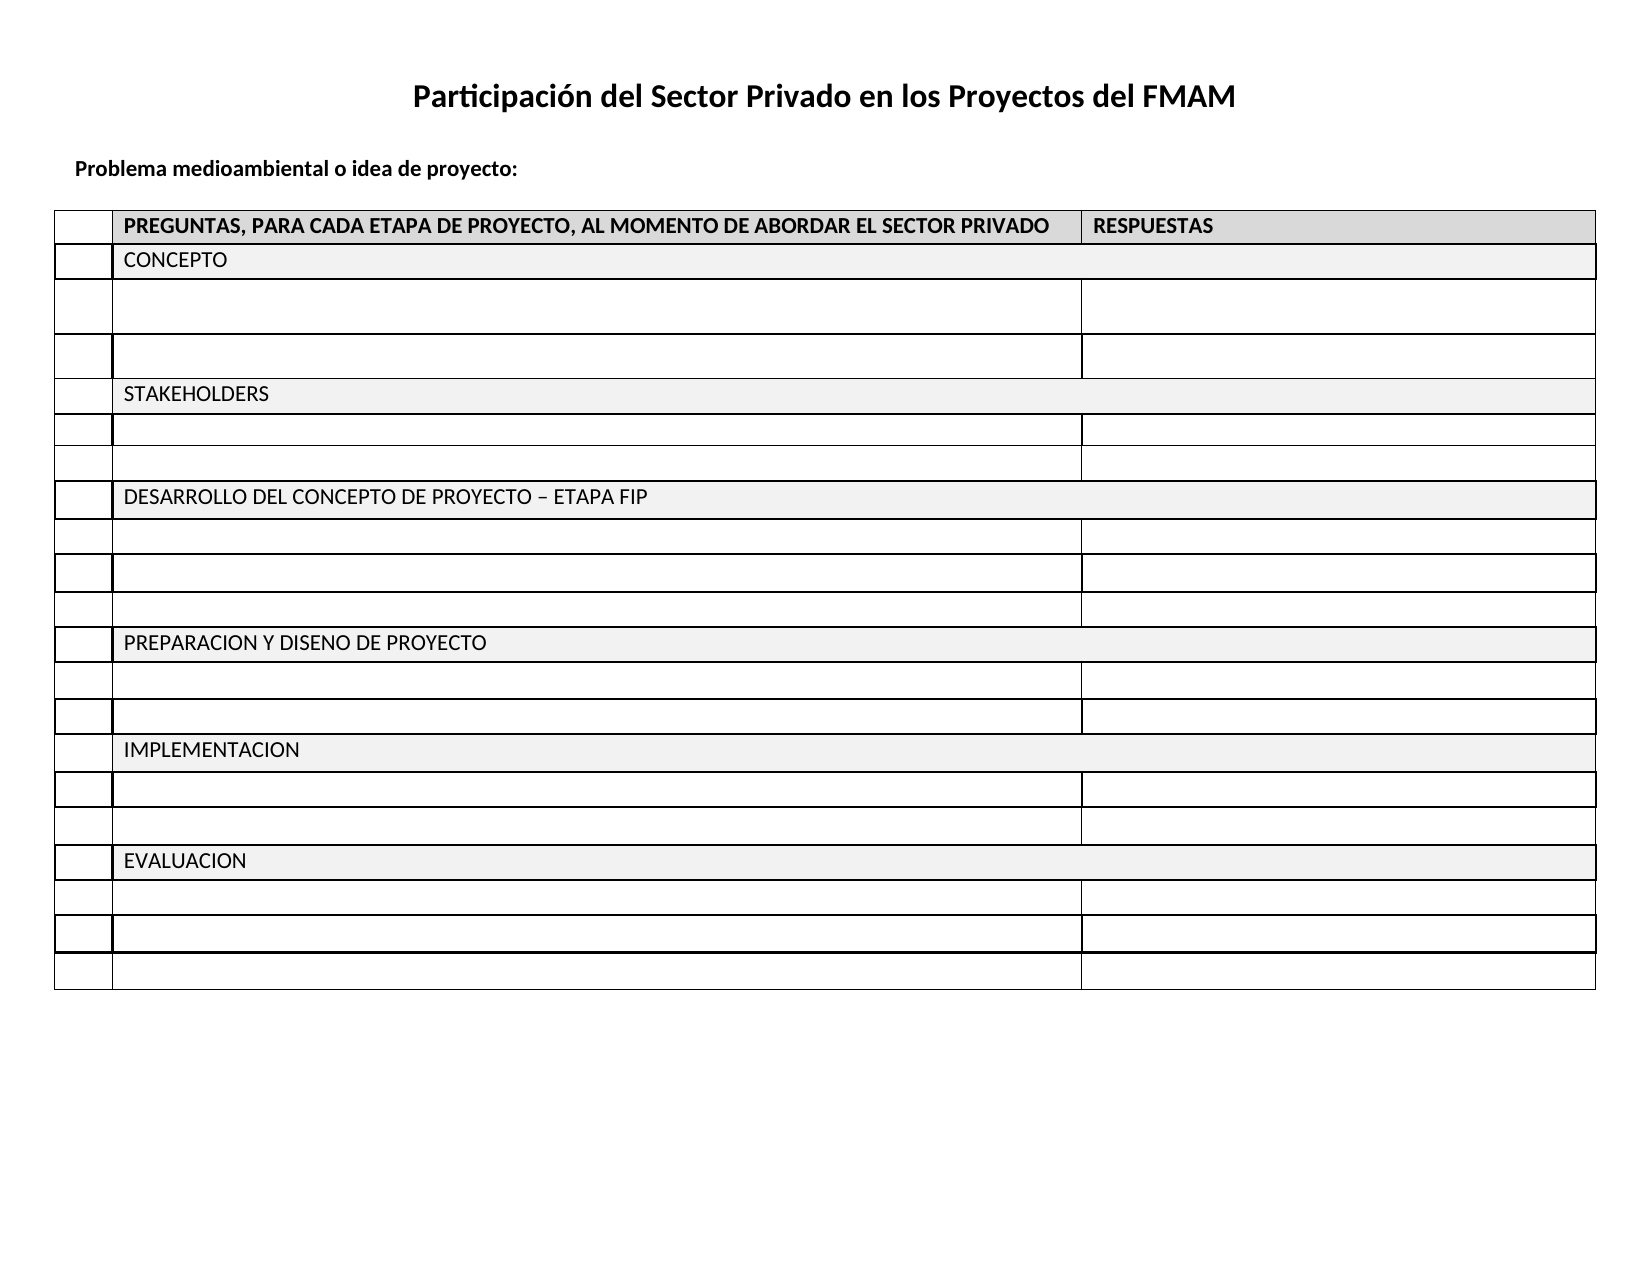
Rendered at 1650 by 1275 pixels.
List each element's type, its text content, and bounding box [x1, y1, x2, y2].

table_cell [55, 663, 112, 698]
table_cell [56, 773, 111, 806]
table_cell [1082, 808, 1595, 844]
table_cell [113, 593, 1081, 626]
table_cell [56, 628, 111, 661]
table_cell [1083, 555, 1595, 591]
table_cell [55, 446, 112, 480]
table_cell [1082, 593, 1595, 626]
table_cell [114, 916, 1081, 951]
text Participación del Sector Privado en los Proyectos del FMAM [75, 75, 1575, 116]
table_cell [113, 446, 1081, 480]
table_cell [55, 379, 112, 413]
table_cell [1083, 773, 1595, 806]
table_cell [114, 700, 1081, 733]
table_cell [114, 773, 1081, 806]
table_cell EVALUACION [114, 846, 1595, 879]
table_cell [56, 846, 111, 879]
table_header [55, 211, 112, 243]
table_cell CONCEPTO [114, 245, 1595, 278]
table_header RESPUESTAS [1082, 211, 1595, 243]
table_cell [1082, 280, 1595, 333]
table_cell IMPLEMENTACION [113, 735, 1595, 771]
table_cell [113, 954, 1081, 989]
table_cell [55, 808, 112, 844]
table_cell [113, 808, 1081, 844]
table_cell [1083, 700, 1595, 733]
table_cell [113, 520, 1081, 553]
table_cell PREPARACION Y DISENO DE PROYECTO [114, 628, 1595, 661]
table_cell [1082, 881, 1595, 914]
table_cell [56, 245, 111, 278]
table_cell [56, 482, 111, 518]
table_cell [56, 916, 111, 951]
table_cell [114, 415, 1081, 445]
table_cell [113, 881, 1081, 914]
table_cell [1082, 520, 1595, 553]
table_cell [55, 415, 111, 445]
table_cell STAKEHOLDERS [113, 379, 1595, 413]
table_cell [55, 593, 112, 626]
table_cell [1083, 415, 1595, 445]
table_cell [55, 335, 111, 378]
table_cell [114, 555, 1081, 591]
table_cell [114, 335, 1081, 378]
table_cell [55, 735, 112, 771]
text Problema medioambiental o idea de proyecto: [75, 154, 1575, 182]
table_cell [56, 700, 111, 733]
table_cell [56, 555, 111, 591]
table_cell [1082, 954, 1595, 989]
table_cell [1082, 446, 1595, 480]
table_cell [1083, 916, 1595, 951]
table_cell [1083, 335, 1595, 378]
table_cell [1082, 663, 1595, 698]
table_cell DESARROLLO DEL CONCEPTO DE PROYECTO – ETAPA FIP [114, 482, 1595, 518]
table_header PREGUNTAS, PARA CADA ETAPA DE PROYECTO, AL MOMENTO DE ABORDAR EL SECTOR PRIVADO [113, 211, 1081, 243]
table_cell [113, 663, 1081, 698]
table_cell [113, 280, 1081, 333]
table_cell [55, 520, 112, 553]
table_cell [55, 954, 112, 989]
table_cell [55, 881, 112, 914]
table_cell [55, 280, 112, 333]
